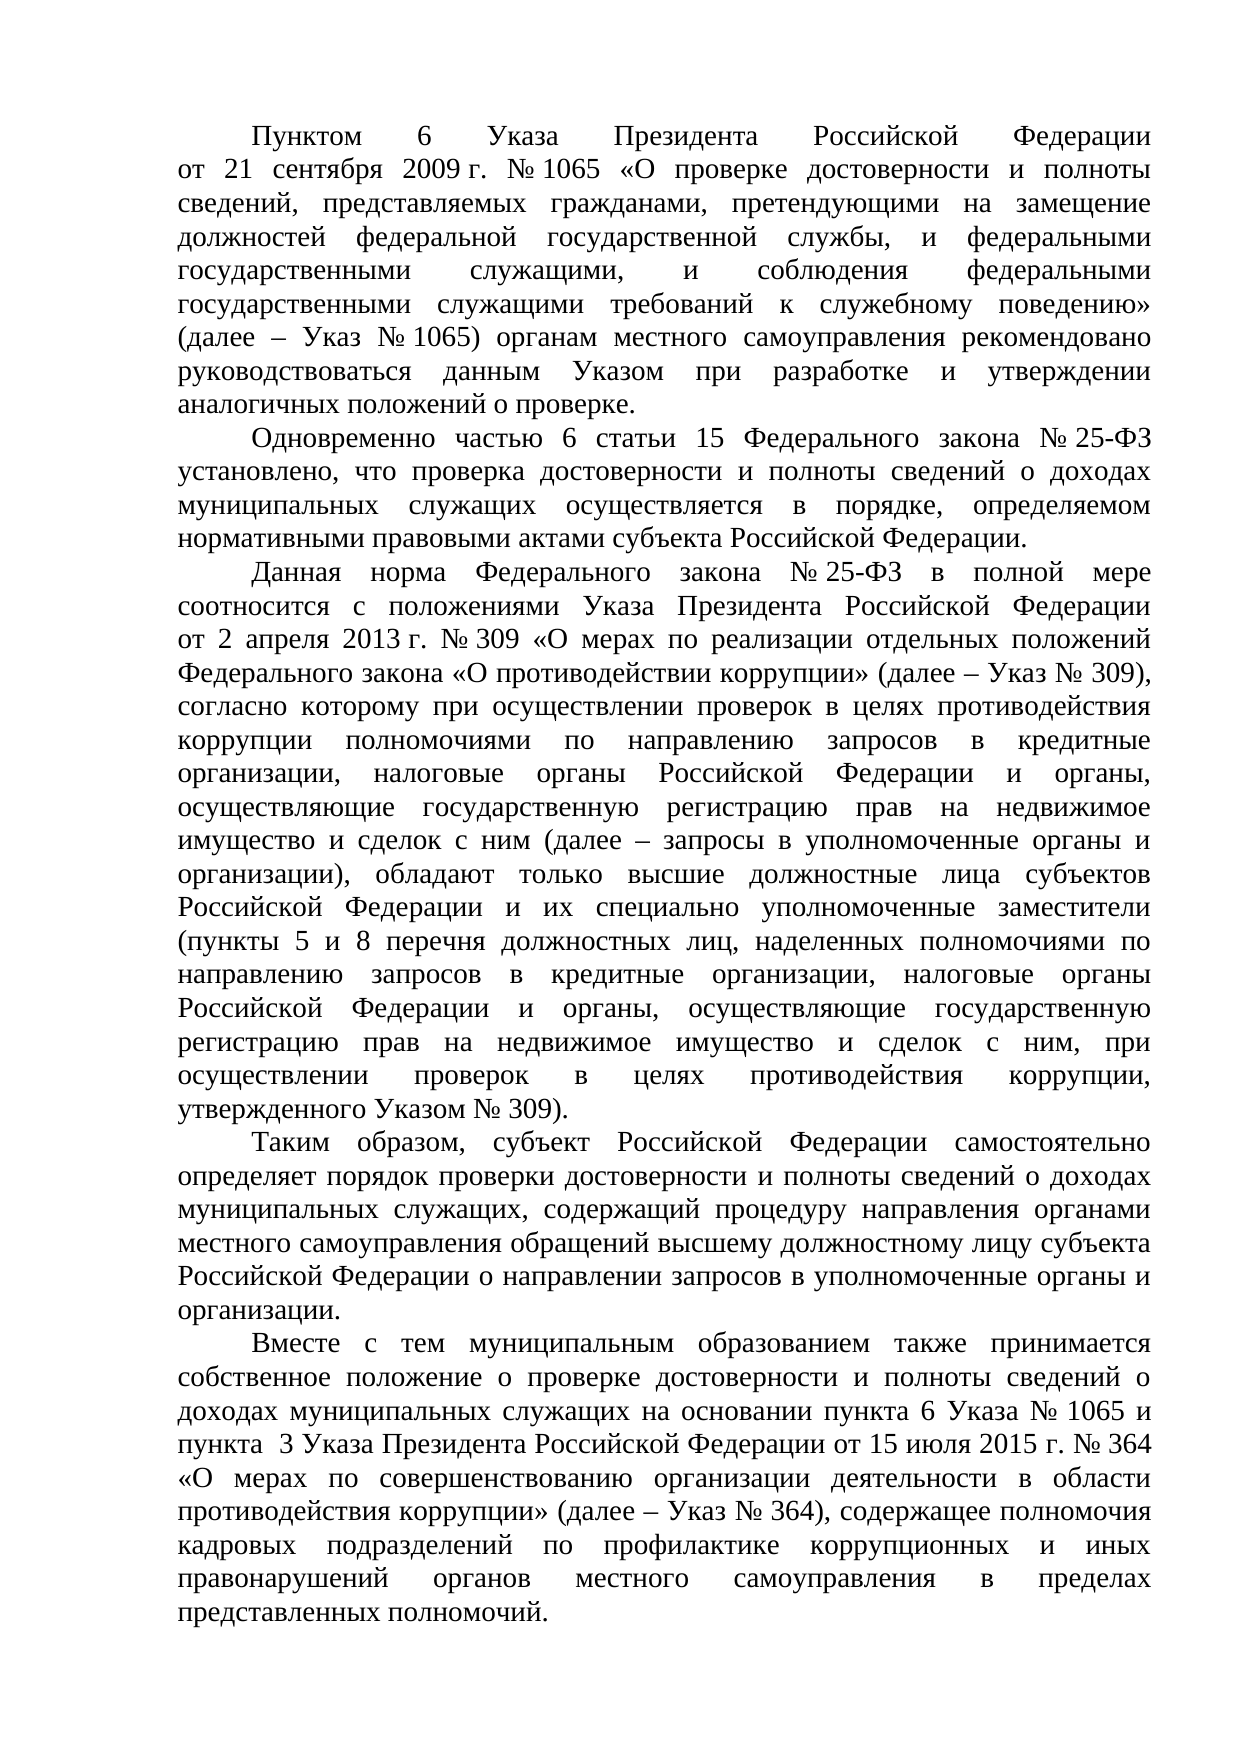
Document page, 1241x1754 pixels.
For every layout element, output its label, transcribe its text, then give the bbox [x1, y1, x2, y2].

text Пунктом 6 Указа Президента Российской Федерации от 21 сентября 2009 г. № 1065 «О проверке достоверности и полноты сведений, представляемых гражданами, претендующими на замещение должностей федеральной государственной службы, и федеральными государственными служащими, и соблюдения федеральными государственными служащими требований к служебному поведению» (далее – Указ № 1065) органам местного самоуправления рекомендовано руководствоваться данным Указом при разработке и утверждении аналогичных положений о проверке. [177, 118, 1152, 420]
text Вместе с тем муниципальным образованием также принимается собственное положение о проверке достоверности и полноты сведений о доходах муниципальных служащих на основании пункта 6 Указа № 1065 и пункта 3 Указа Президента Российской Федерации от 15 июля 2015 г. № 364 «О мерах по совершенствованию организации деятельности в области противодействия коррупции» (далее – Указ № 364), содержащее полномочия кадровых подразделений по профилактике коррупционных и иных правонарушений органов местного самоуправления в пределах представленных полномочий. [177, 1326, 1152, 1627]
text Таким образом, субъект Российской Федерации самостоятельно определяет порядок проверки достоверности и полноты сведений о доходах муниципальных служащих, содержащий процедуру направления органами местного самоуправления обращений высшему должностному лицу субъекта Российской Федерации о направлении запросов в уполномоченные органы и организации. [177, 1124, 1152, 1326]
text Данная норма Федерального закона № 25-ФЗ в полной мере соотносится с положениями Указа Президента Российской Федерации от 2 апреля 2013 г. № 309 «О мерах по реализации отдельных положений Федерального закона «О противодействии коррупции» (далее – Указ № 309), согласно которому при осуществлении проверок в целях противодействия коррупции полномочиями по направлению запросов в кредитные организации, налоговые органы Российской Федерации и органы, осуществляющие государственную регистрацию прав на недвижимое имущество и сделок с ним (далее – запросы в уполномоченные органы и организации), обладают только высшие должностные лица субъектов Российской Федерации и их специально уполномоченные заместители (пункты 5 и 8 перечня должностных лиц, наделенных полномочиями по направлению запросов в кредитные организации, налоговые органы Российской Федерации и органы, осуществляющие государственную регистрацию прав на недвижимое имущество и сделок с ним, при осуществлении проверок в целях противодействия коррупции, утвержденного Указом № 309). [177, 554, 1152, 1124]
text Одновременно частью 6 статьи 15 Федерального закона № 25-ФЗ установлено, что проверка достоверности и полноты сведений о доходах муниципальных служащих осуществляется в порядке, определяемом нормативными правовыми актами субъекта Российской Федерации. [177, 420, 1152, 554]
